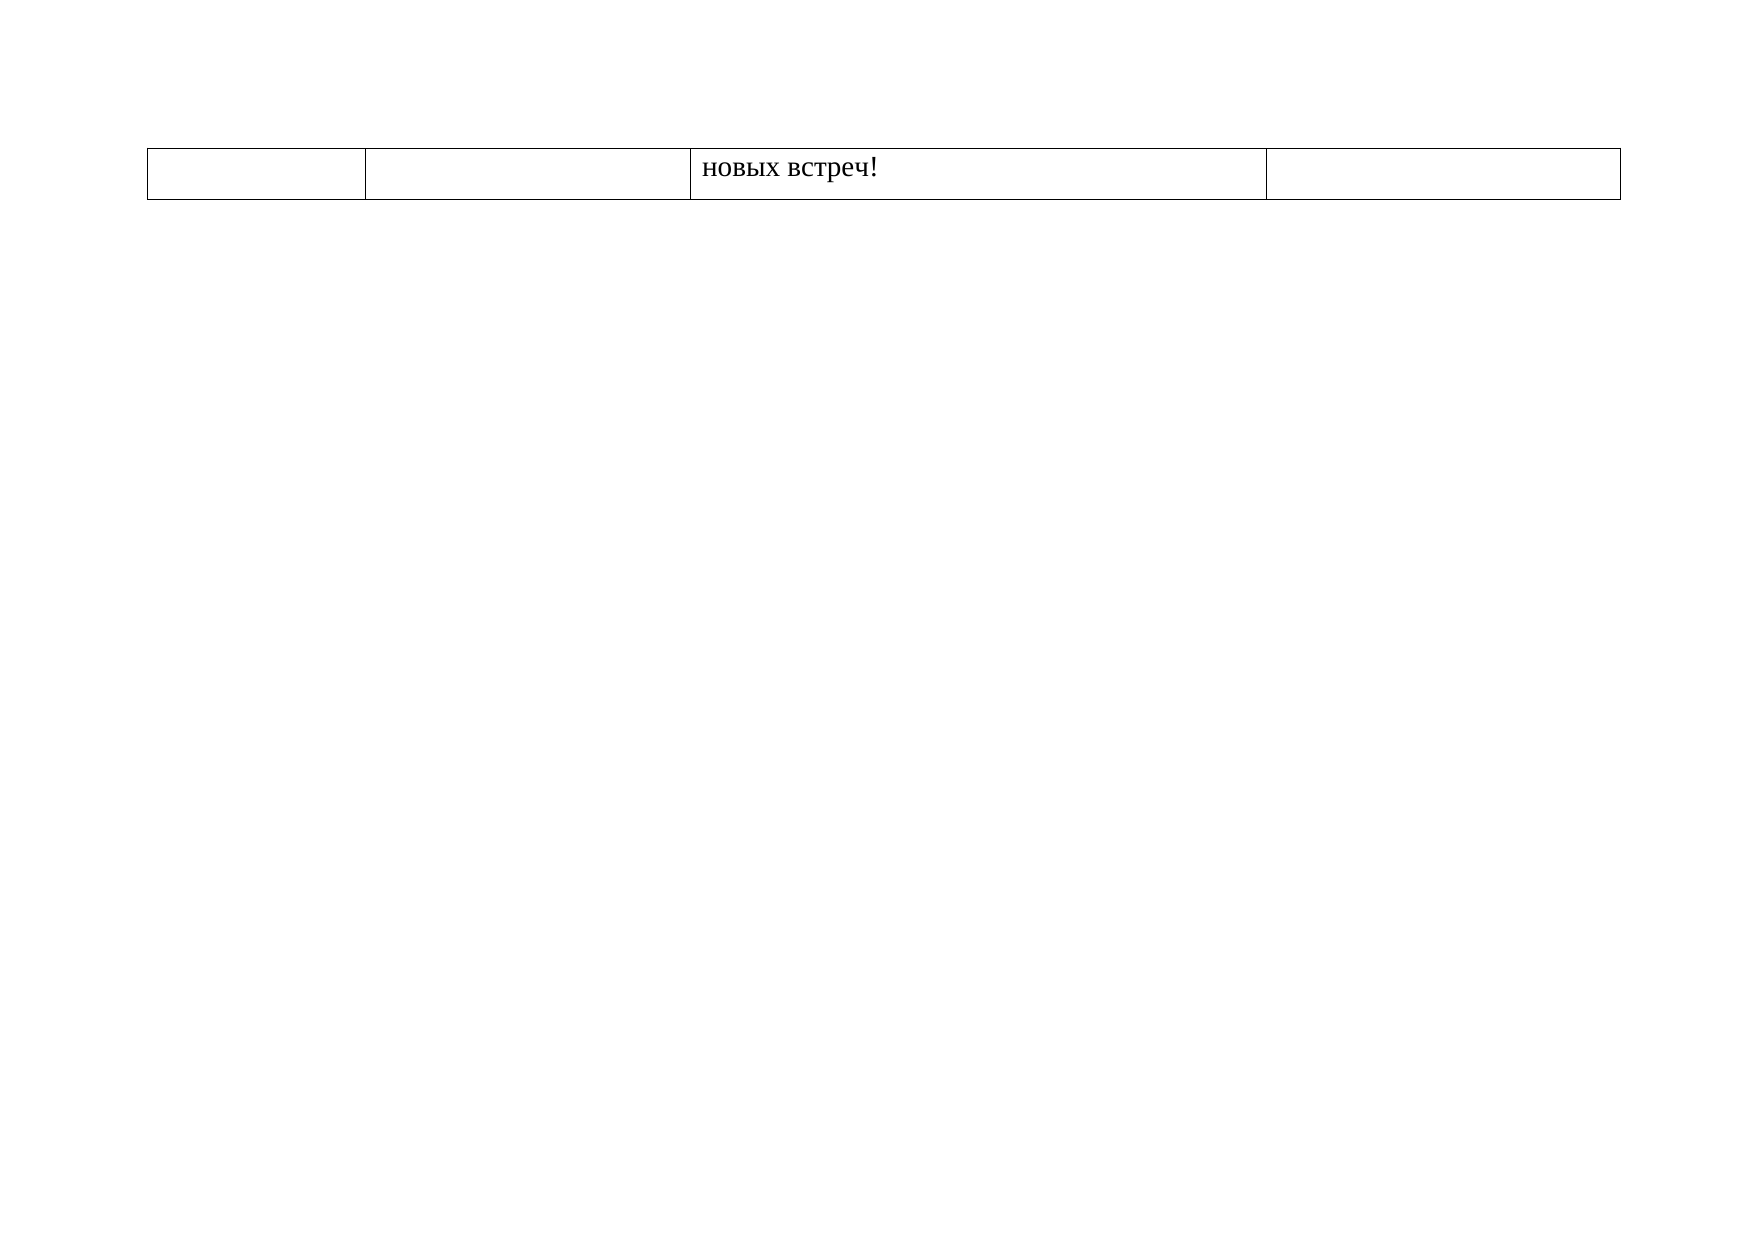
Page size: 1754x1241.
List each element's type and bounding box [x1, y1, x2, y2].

table_cell [691, 149, 1266, 199]
table_cell [148, 149, 365, 199]
table_cell [366, 149, 690, 199]
table_cell [1267, 149, 1620, 199]
